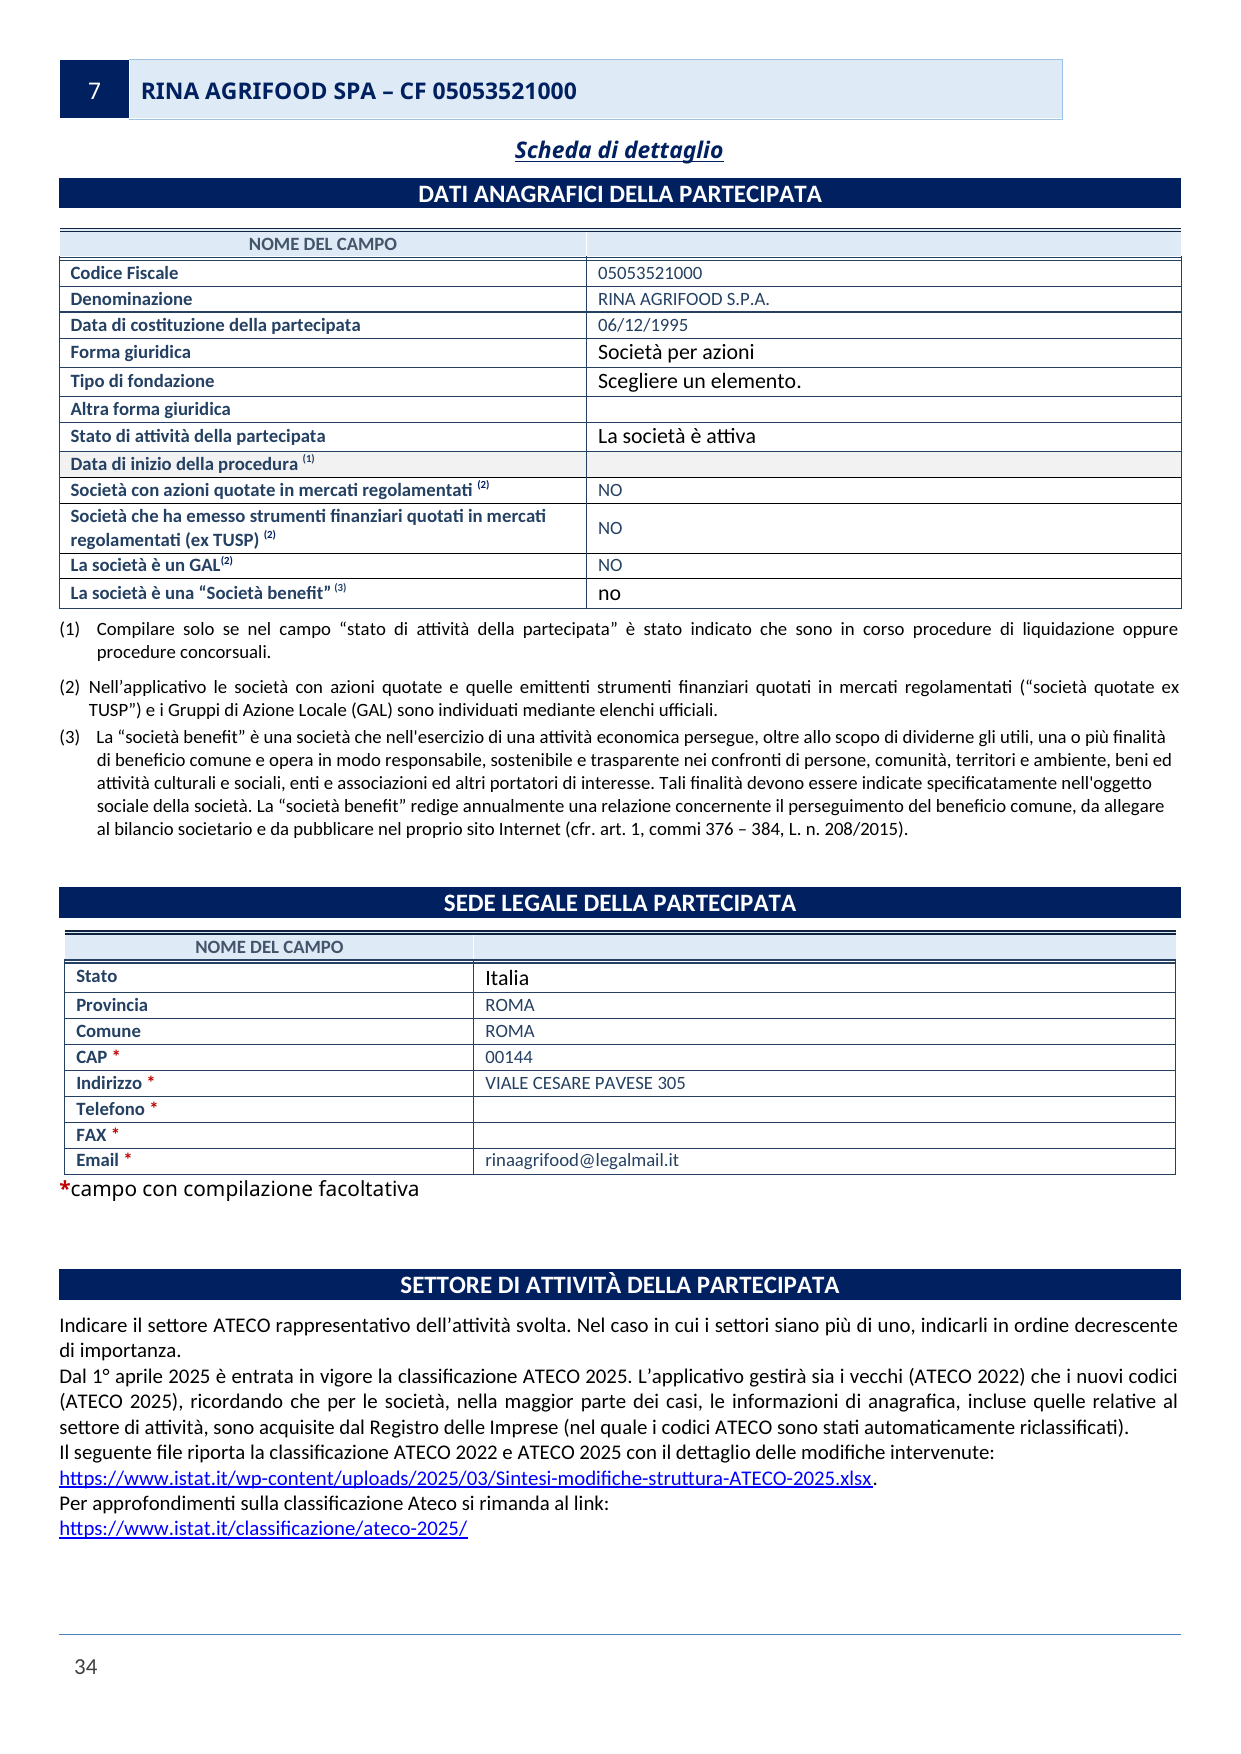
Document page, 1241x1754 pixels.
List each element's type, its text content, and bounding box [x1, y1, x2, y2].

table_cell Altra forma giuridica [60, 397, 586, 422]
table_cell rinaagrifood@legalmail.it [474, 1149, 1175, 1173]
text SETTORE DI ATTIVITÀ DELLA PARTECIPATA [59, 1269, 1181, 1300]
table_header [474, 935, 1176, 959]
list La “società benefit” è una società che nell'esercizio di una attività economica persegue, oltre allo scopo di dividerne gli utili, una o più finalità di beneficio comune e opera in modo responsabile, sostenibile e trasparente nei confronti di persone, comunità, territori e ambiente, beni ed attività culturali e sociali, enti e associazioni ed altri portatori di interesse. Tali finalità devono essere indicate specificatamente nell'oggetto sociale della società. La “società benefit” redige annualmente una relazione concernente il perseguimento del beneficio comune, da allegare al bilancio societario e da pubblicare nel proprio sito Internet (cfr. art. 1, commi 376 – 384, L. n. 208/2015). [59, 725, 1181, 840]
table_cell [587, 423, 1181, 451]
table_cell Stato di attività della partecipata [60, 423, 586, 451]
text Per approfondimenti sulla classificazione Ateco si rimanda al link: [59, 1490, 1181, 1516]
table_cell [587, 339, 1181, 367]
table_cell Indirizzo * [65, 1071, 473, 1096]
table_cell Comune [65, 1019, 473, 1044]
table_cell RINA AGRIFOOD S.P.A. [587, 287, 1181, 311]
table_cell Provincia [65, 993, 473, 1018]
text Il seguente file riporta la classificazione ATECO 2022 e ATECO 2025 con il dettaglio delle modifiche intervenute: [59, 1439, 1181, 1465]
table_header [587, 232, 1181, 256]
table_cell Data di costituzione della partecipata [60, 313, 586, 337]
table_cell [474, 1097, 1175, 1122]
table_cell Telefono * [65, 1097, 473, 1122]
text Dal 1° aprile 2025 è entrata in vigore la classificazione ATECO 2025. L’applicativo gestirà sia i vecchi (ATECO 2022) che i nuovi codici (ATECO 2025), ricordando che per le società, nella maggior parte dei casi, le informazioni di anagrafica, incluse quelle relative al settore di attività, sono acquisite dal Registro delle Imprese (nel quale i codici ATECO sono stati automaticamente riclassificati). [59, 1363, 1181, 1439]
list Nell’applicativo le società con azioni quotate e quelle emittenti strumenti finanziari quotati in mercati regolamentati (“società quotate ex TUSP”) e i Gruppi di Azione Locale (GAL) sono individuati mediante elenchi ufficiali. [59, 675, 1181, 721]
table_header NOME DEL CAMPO [60, 232, 586, 256]
table_cell 06/12/1995 [587, 313, 1181, 337]
text SEDE LEGALE DELLA PARTECIPATA [59, 887, 1181, 918]
table_cell Stato [65, 964, 473, 992]
table_cell ROMA [474, 1019, 1175, 1044]
table_cell [587, 452, 1181, 477]
table_cell Data di inizio della procedura (1) [60, 452, 586, 477]
table_cell CAP * [65, 1045, 473, 1070]
table_cell NO [587, 554, 1181, 578]
table_cell Denominazione [60, 287, 586, 311]
table_header 7 [60, 60, 129, 118]
table_cell VIALE CESARE PAVESE 305 [474, 1071, 1175, 1096]
table_cell Email * [65, 1149, 473, 1173]
table_cell [474, 1123, 1175, 1148]
table_cell Codice Fiscale [60, 261, 586, 286]
table_header NOME DEL CAMPO [65, 935, 473, 959]
text Indicare il settore ATECO rappresentativo dell’attività svolta. Nel caso in cui i settori siano più di uno, indicarli in ordine decrescente di importanza. [59, 1312, 1181, 1363]
table_cell 00144 [474, 1045, 1175, 1070]
text https://www.istat.it/wp-content/uploads/2025/03/Sintesi-modifiche-struttura-ATECO-2025.xlsx. [59, 1465, 1181, 1490]
table_cell La società è una “Società benefit” (3) [60, 579, 586, 607]
text DATI ANAGRAFICI DELLA PARTECIPATA [59, 178, 1181, 208]
table_cell Forma giuridica [60, 339, 586, 367]
list Compilare solo se nel campo “stato di attività della partecipata” è stato indicato che sono in corso procedure di liquidazione oppure procedure concorsuali. [59, 617, 1181, 663]
table_cell NO [587, 478, 1181, 503]
table_cell Tipo di fondazione [60, 368, 586, 396]
table_cell La società è un GAL(2) [60, 554, 586, 578]
table_cell 05053521000 [587, 261, 1181, 286]
table_cell [587, 397, 1181, 422]
text Scheda di dettaglio [59, 132, 1181, 165]
table_cell FAX * [65, 1123, 473, 1148]
table_cell ROMA [474, 993, 1175, 1018]
table_cell NO [587, 504, 1181, 552]
table_cell Società con azioni quotate in mercati regolamentati (2) [60, 478, 586, 503]
text https://www.istat.it/classificazione/ateco-2025/ [59, 1516, 1181, 1541]
table_cell Società che ha emesso strumenti finanziari quotati in mercati regolamentati (ex TUSP) (2) [60, 504, 586, 552]
text *campo con compilazione facoltativa [59, 1174, 1181, 1203]
table_header RINA AGRIFOOD SPA – CF 05053521000 [130, 60, 1062, 118]
